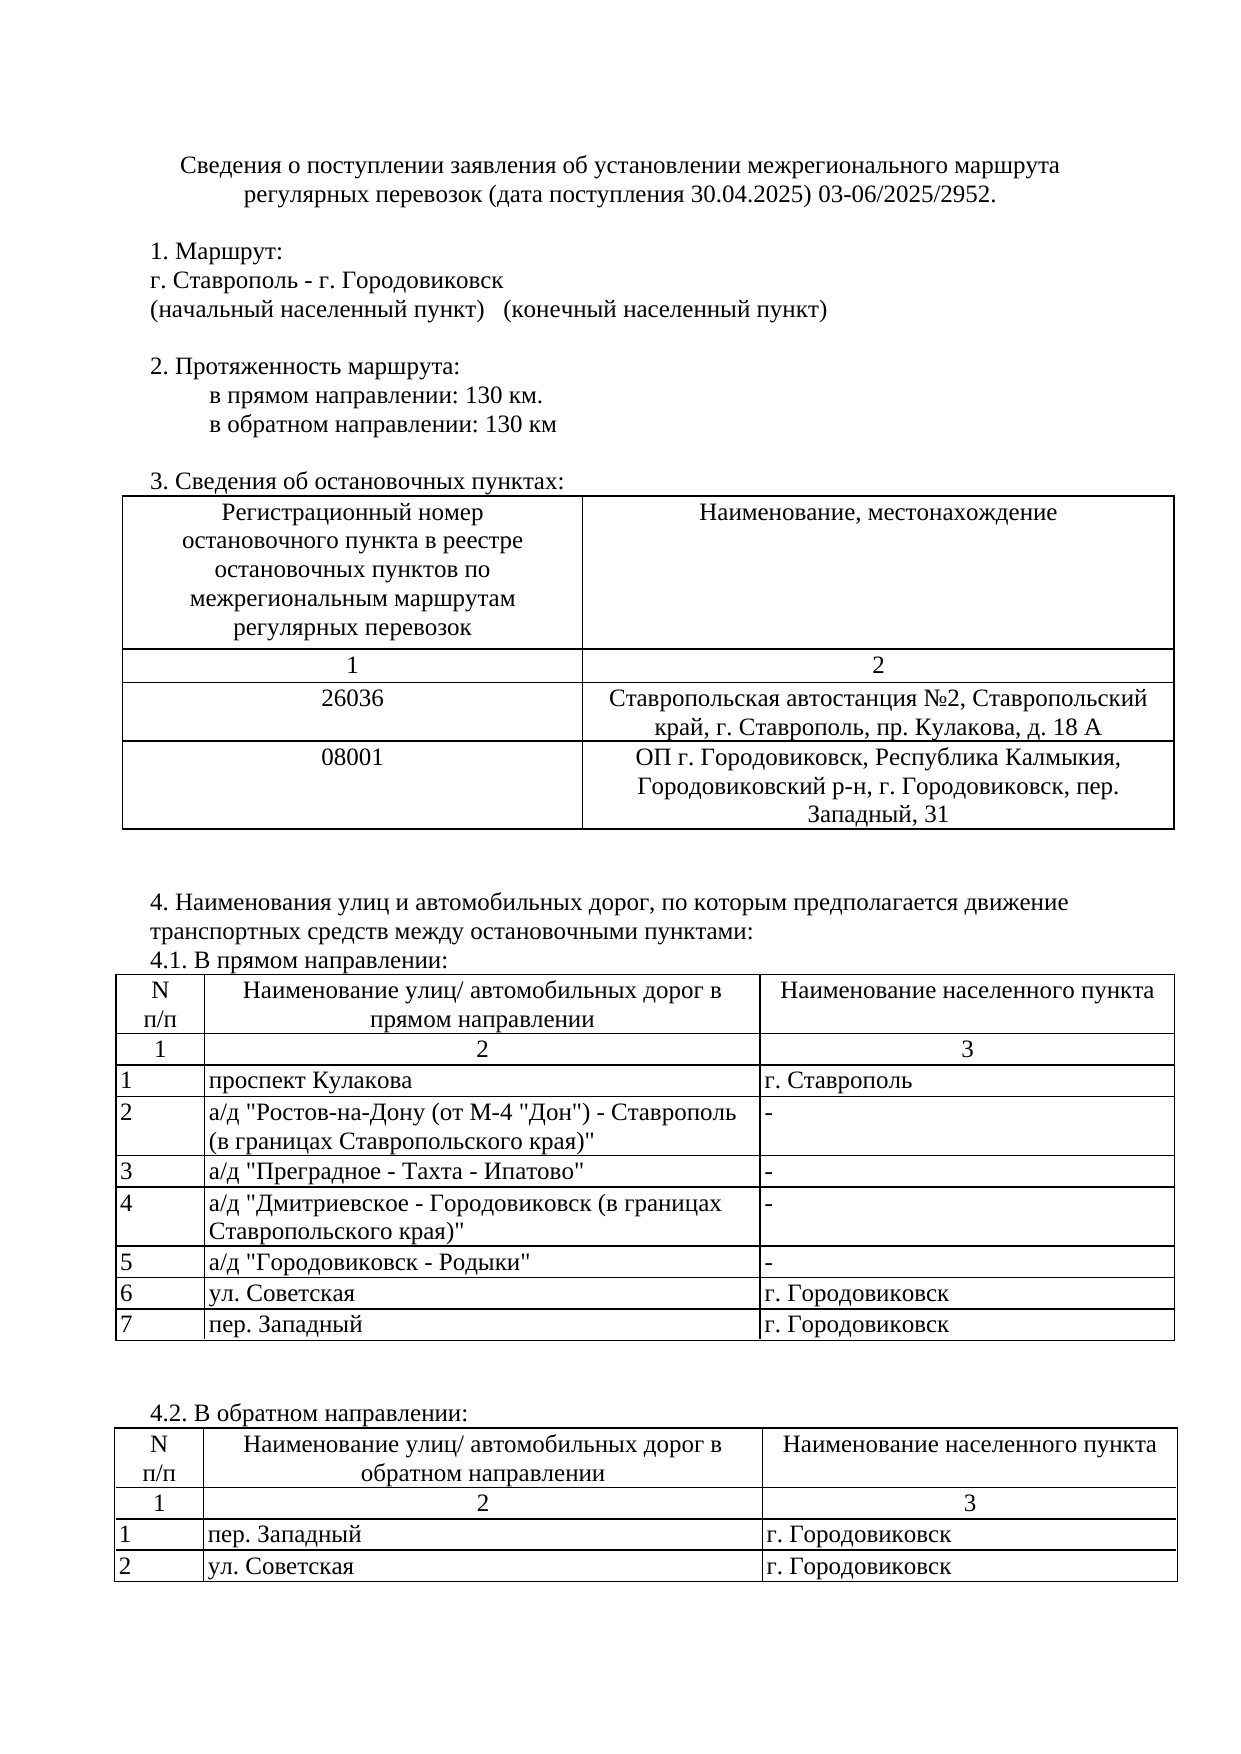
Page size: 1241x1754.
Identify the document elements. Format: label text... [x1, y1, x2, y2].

text 4. Наименования улиц и автомобильных дорог, по которым предполагается движение транспортных средств между остановочными пунктами: [150, 887, 1090, 945]
text 2. Протяженность маршрута: [150, 351, 1090, 380]
table_cell пер. Западный [204, 1520, 762, 1549]
table_header Наименование, местонахождение [583, 497, 1173, 648]
table_cell а/д "Городовиковск - Родыки" [205, 1247, 759, 1277]
table_cell 1 [115, 1519, 203, 1549]
table_cell 5 [117, 1247, 204, 1277]
text Сведения о поступлении заявления об установлении межрегионального маршрута регулярных перевозок (дата поступления 30.04.2025) 03-06/2025/2952. [150, 150, 1090, 207]
table_cell г. Ставрополь [761, 1066, 1174, 1096]
table_header Наименование населенного пункта [761, 975, 1174, 1033]
text г. Ставрополь - г. Городовиковск [150, 265, 1090, 294]
table_cell 1 [123, 650, 582, 681]
table_cell 2 [115, 1550, 203, 1581]
table_cell пер. Западный [205, 1310, 759, 1339]
table_cell - [761, 1188, 1174, 1245]
table_cell 3 [761, 1034, 1174, 1064]
table_cell - [761, 1097, 1174, 1154]
table_cell 1 [117, 1066, 204, 1096]
text в обратном направлении: 130 км [150, 409, 1090, 437]
table_cell 08001 [123, 742, 582, 828]
table_cell ОП г. Городовиковск, Республика Калмыкия, Городовиковский р-н, г. Городовиковск, пер. Западный, 31 [583, 742, 1173, 828]
table_header Наименование улиц/ автомобильных дорог в обратном направлении [204, 1429, 762, 1486]
table_cell а/д "Преградное - Тахта - Ипатово" [205, 1156, 759, 1186]
text 1. Маршрут: [150, 236, 1090, 265]
table_cell проспект Кулакова [205, 1066, 759, 1096]
table_cell - [761, 1247, 1174, 1277]
table_header Регистрационный номер остановочного пункта в реестре остановочных пунктов по межрегиональным маршрутам регулярных перевозок [123, 497, 582, 648]
table_header N п/п [117, 975, 204, 1033]
table_cell 3 [763, 1486, 1177, 1518]
table_cell г. Городовиковск [763, 1549, 1177, 1581]
table_cell 2 [117, 1097, 204, 1154]
table_header Наименование населенного пункта [763, 1429, 1177, 1486]
table_cell 2 [583, 650, 1173, 681]
table_cell 1 [117, 1034, 204, 1064]
table_header N п/п [115, 1429, 203, 1486]
table_cell 7 [117, 1310, 204, 1339]
table_header Наименование улиц/ автомобильных дорог в прямом направлении [205, 975, 759, 1033]
table_cell ул. Советская [205, 1278, 759, 1308]
table_cell 6 [117, 1278, 204, 1308]
text 4.2. В обратном направлении: [150, 1398, 1090, 1427]
table_cell г. Городовиковск [761, 1310, 1174, 1339]
table_cell ул. Советская [204, 1551, 762, 1581]
table_cell 3 [117, 1156, 204, 1186]
text в прямом направлении: 130 км. [150, 380, 1090, 409]
text 3. Сведения об остановочных пунктах: [150, 466, 1090, 495]
table_cell а/д "Ростов-на-Дону (от М-4 "Дон") - Ставрополь (в границах Ставропольского края)" [205, 1097, 759, 1154]
table_cell - [761, 1156, 1174, 1186]
table_cell 4 [117, 1188, 204, 1245]
table_cell 2 [204, 1488, 762, 1518]
table_cell г. Городовиковск [761, 1278, 1174, 1308]
table_cell 1 [115, 1488, 203, 1518]
table_cell 26036 [123, 683, 582, 740]
table_cell Ставропольская автостанция №2, Ставропольский край, г. Ставрополь, пр. Кулакова, д. 18 А [583, 683, 1173, 740]
table_cell а/д "Дмитриевское - Городовиковск (в границах Ставропольского края)" [205, 1188, 759, 1245]
text (начальный населенный пункт) (конечный населенный пункт) [150, 294, 1090, 322]
text 4.1. В прямом направлении: [150, 945, 1090, 973]
table_cell г. Городовиковск [763, 1518, 1177, 1549]
table_cell 2 [205, 1034, 759, 1064]
